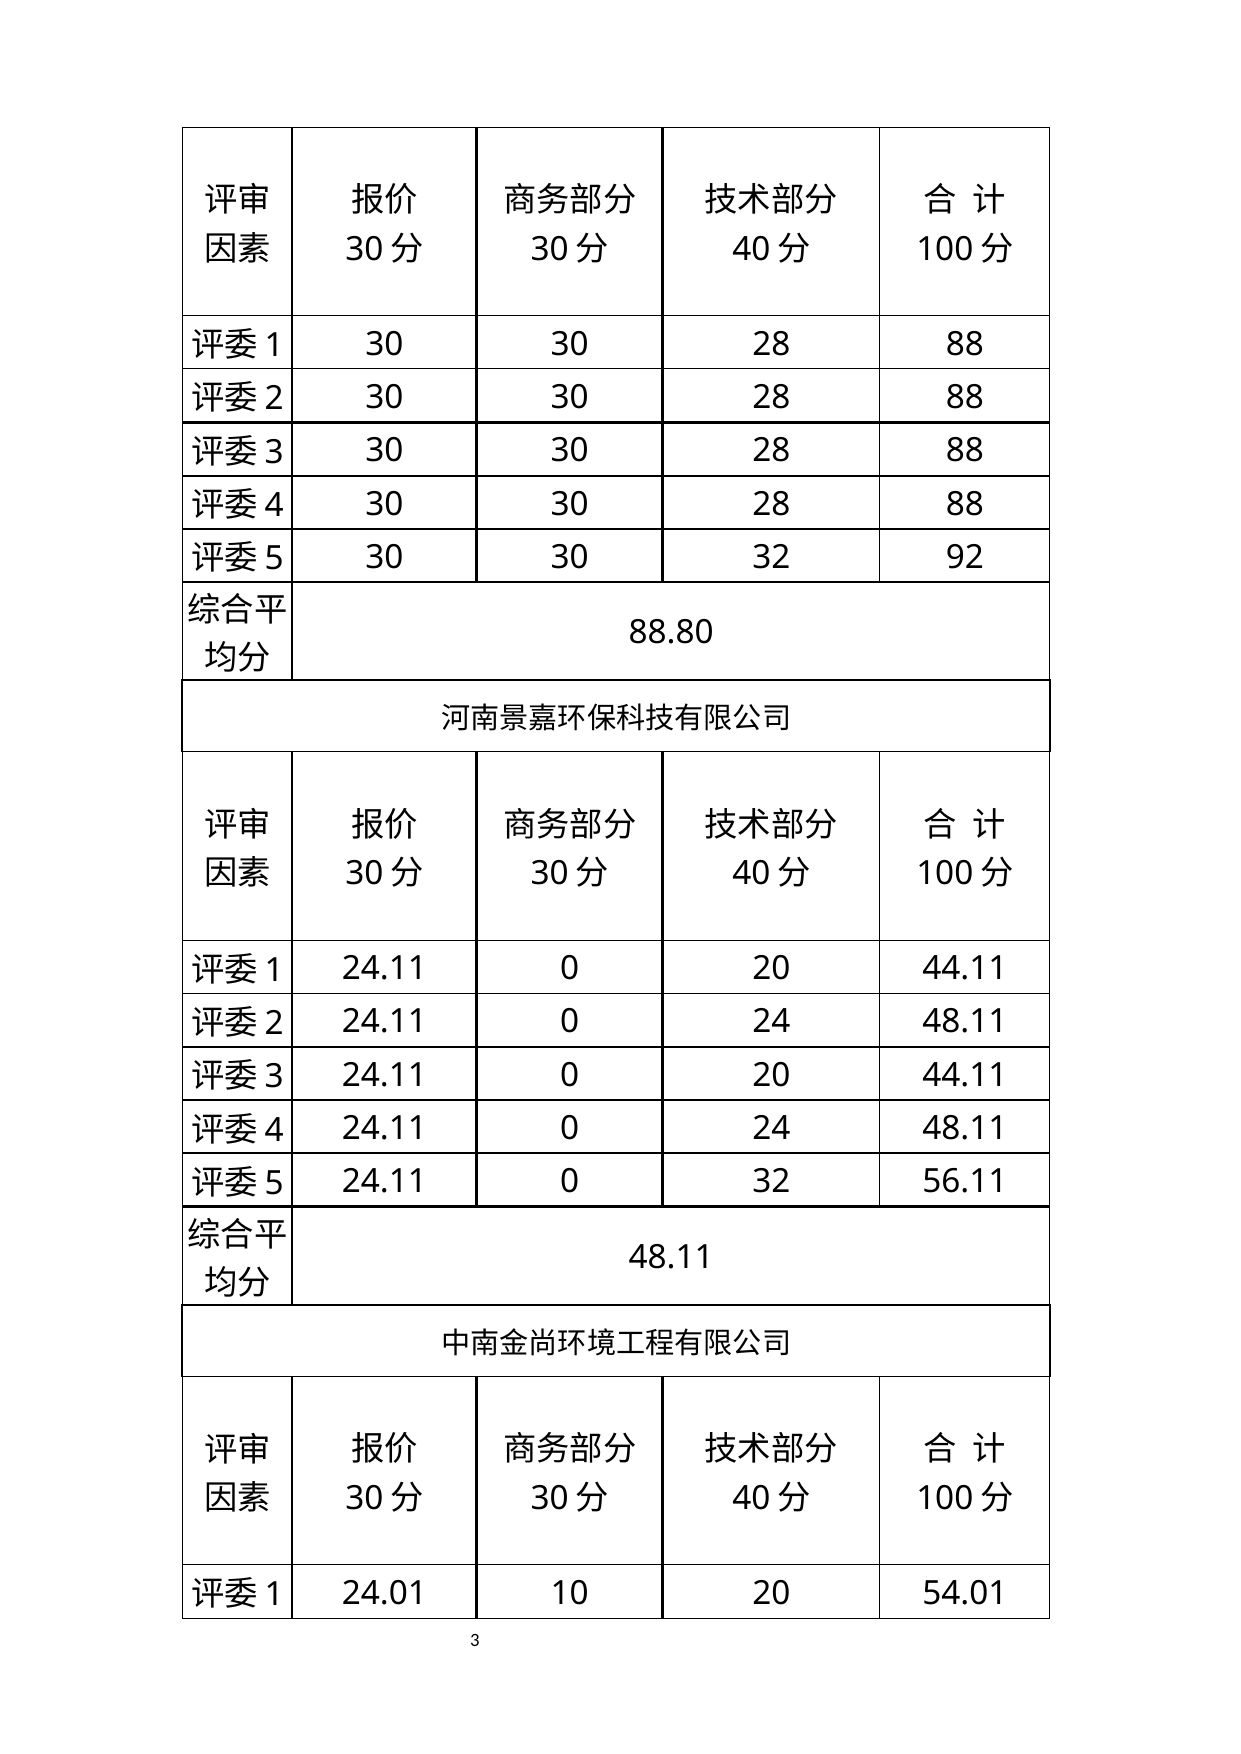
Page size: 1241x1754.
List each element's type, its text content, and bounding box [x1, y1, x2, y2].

table_cell 报价 30分 [293, 128, 475, 315]
table_cell 30 [478, 424, 661, 474]
table_cell 评委1 [183, 316, 291, 368]
table_cell 商务部分 30分 [478, 752, 661, 940]
table_cell 32 [664, 530, 879, 581]
table_cell 30 [478, 477, 661, 528]
table_cell 30 [293, 316, 475, 368]
table_cell 综合平均分 [183, 1208, 204, 1304]
table_cell 20 [664, 941, 879, 993]
table_cell 24.11 [293, 941, 475, 993]
table_cell 24 [664, 994, 879, 1046]
table_cell 30 [478, 316, 661, 368]
table_cell 0 [478, 941, 661, 993]
table_cell 0 [478, 1154, 661, 1205]
table_cell 48.11 [880, 1101, 1049, 1152]
table_cell 评委3 [183, 424, 291, 474]
table_cell 评委2 [183, 369, 291, 421]
table_cell 24 [664, 1101, 879, 1152]
table_cell 28 [664, 424, 879, 474]
table_cell 28 [664, 316, 879, 368]
table_cell 技术部分 40分 [664, 1377, 879, 1564]
table_cell 综合平均分 [271, 1208, 291, 1304]
table_cell 88 [880, 477, 1049, 528]
table_cell 24.11 [293, 994, 475, 1046]
table_cell 30 [478, 530, 661, 581]
table_cell 24.11 [293, 1048, 475, 1099]
table_cell 0 [478, 1048, 661, 1099]
table_cell 30 [293, 477, 475, 528]
table_cell 河南景嘉环保科技有限公司 [183, 681, 1049, 751]
table_cell 评委5 [183, 530, 291, 581]
table_cell 88 [880, 424, 1049, 474]
table_cell 32 [664, 1154, 879, 1205]
table_cell 0 [478, 1101, 661, 1152]
table_cell 评委5 [183, 1154, 291, 1205]
table_cell 24.01 [293, 1565, 475, 1617]
table_cell 商务部分 30分 [478, 128, 661, 315]
table_cell 技术部分 40分 [664, 128, 879, 315]
table_cell 20 [664, 1565, 879, 1617]
table_cell 评审 因素 [183, 752, 291, 940]
table_cell 30 [293, 424, 475, 474]
table_cell 评委1 [183, 941, 291, 993]
table_cell 合 计 100分 [880, 752, 1049, 940]
table_cell 88 [880, 369, 1049, 421]
table_cell 30 [293, 369, 475, 421]
table_cell 10 [478, 1565, 661, 1617]
table_cell 30 [293, 530, 475, 581]
table_cell 评委3 [183, 1048, 291, 1099]
table_cell 30 [478, 369, 661, 421]
table_cell 44.11 [880, 1048, 1049, 1099]
table_cell 88 [880, 316, 1049, 368]
table_cell 88.80 [293, 583, 1049, 679]
table_cell 报价 30分 [293, 1377, 475, 1564]
table_cell 技术部分 40分 [664, 752, 879, 940]
table_cell 44.11 [880, 941, 1049, 993]
table_cell 92 [880, 530, 1049, 581]
table_cell 28 [664, 477, 879, 528]
table_cell 评审 因素 [183, 1377, 291, 1564]
table_cell 56.11 [880, 1154, 1049, 1205]
table_cell 24.11 [293, 1154, 475, 1205]
table_cell 20 [664, 1048, 879, 1099]
table_cell 商务部分 30分 [478, 1377, 661, 1564]
table_cell 报价 30分 [293, 752, 475, 940]
table_cell 评委4 [183, 1101, 291, 1152]
table_cell 48.11 [293, 1208, 1049, 1304]
table_cell 合 计 100分 [880, 128, 1049, 315]
table_cell 0 [478, 994, 661, 1046]
table_cell 中南金尚环境工程有限公司 [183, 1306, 1049, 1376]
table_cell 28 [664, 369, 879, 421]
table_cell 评委2 [183, 994, 291, 1046]
table_cell 综合平均分 [271, 583, 291, 679]
table_cell 评审 因素 [183, 128, 291, 315]
table_cell 54.01 [880, 1565, 1049, 1617]
table_cell 评委1 [183, 1565, 291, 1617]
table_cell 合 计 100分 [880, 1377, 1049, 1564]
table_cell 综合平均分 [183, 583, 204, 679]
table_cell 评委4 [183, 477, 291, 528]
table_cell 24.11 [293, 1101, 475, 1152]
table_cell 48.11 [880, 994, 1049, 1046]
